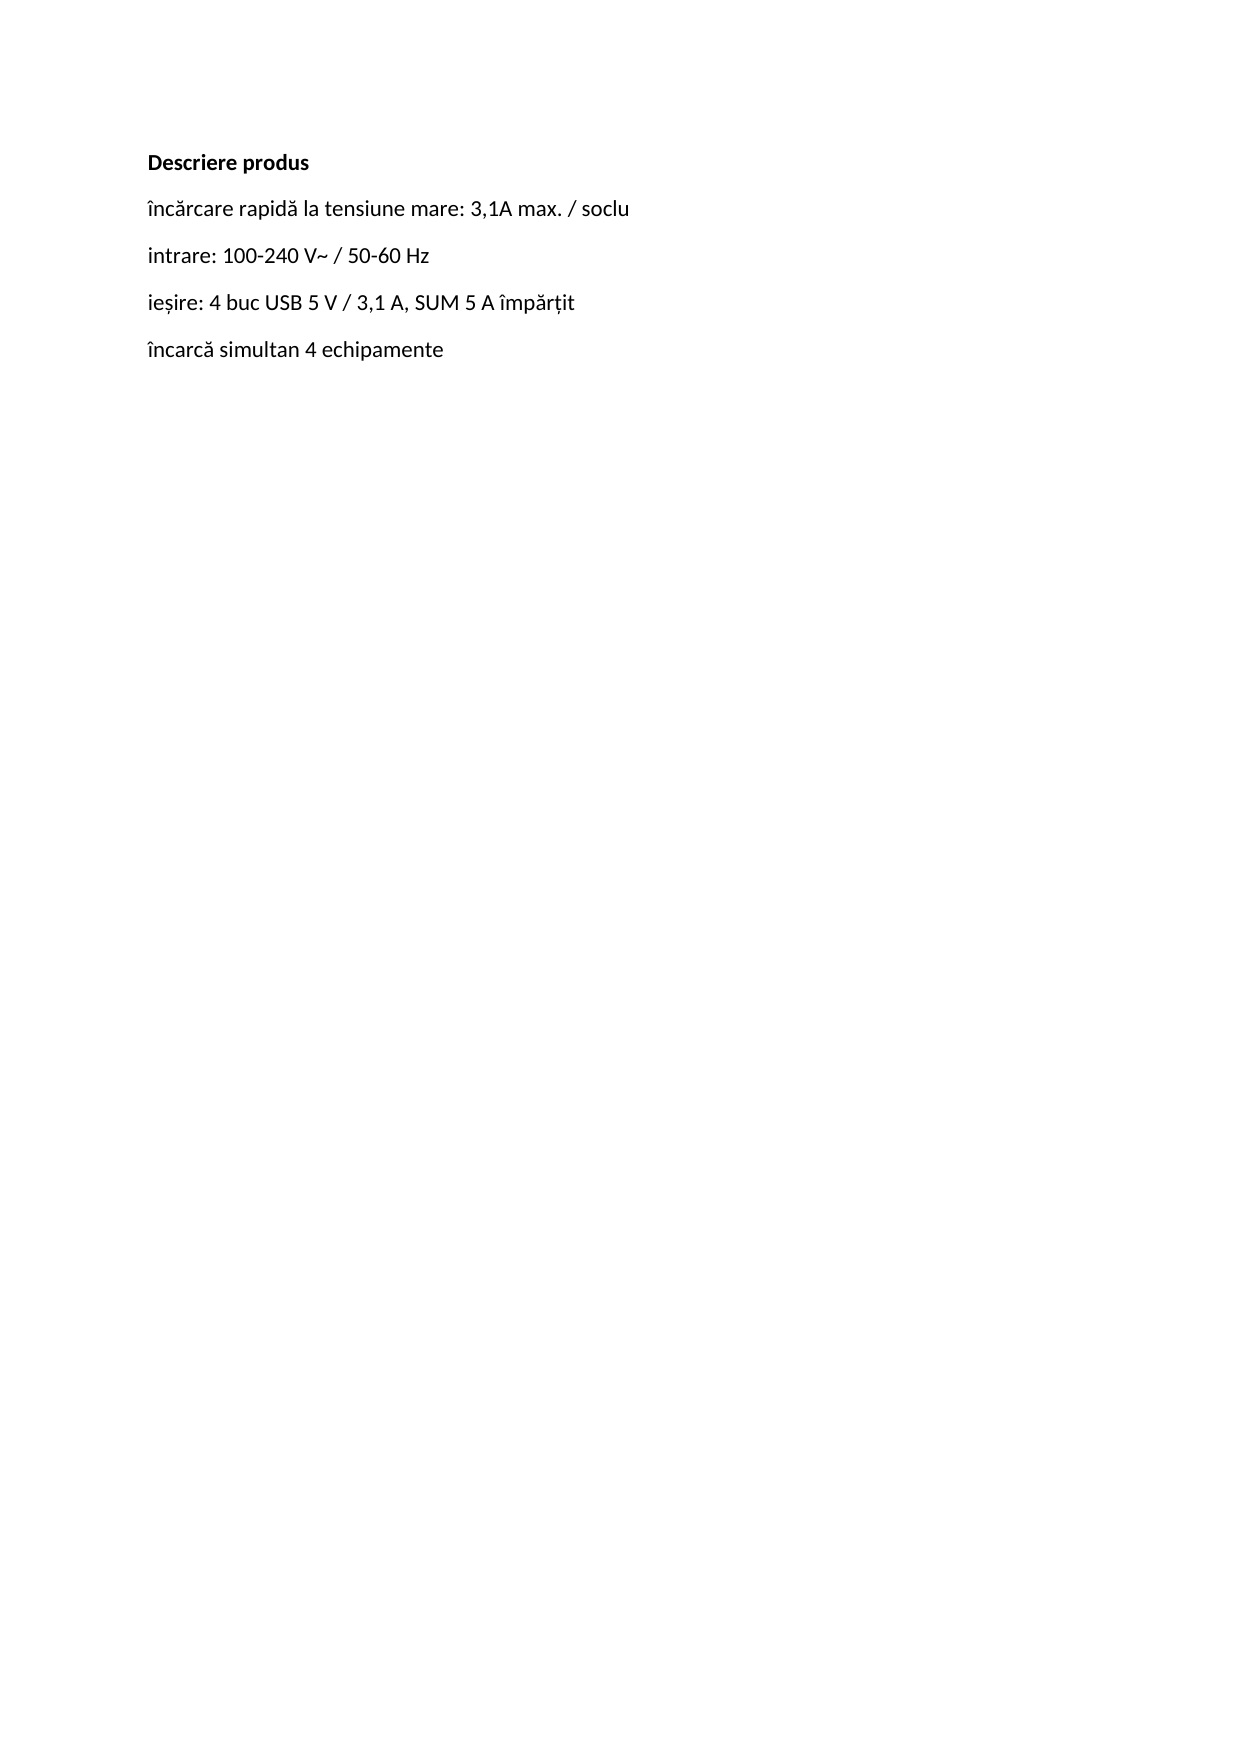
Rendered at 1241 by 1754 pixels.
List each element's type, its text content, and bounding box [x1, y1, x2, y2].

text Descriere produs [148, 148, 1093, 176]
text încarcă simultan 4 echipamente [148, 335, 1093, 363]
text încărcare rapidă la tensiune mare: 3,1A max. / soclu [148, 194, 1093, 222]
text ieșire: 4 buc USB 5 V / 3,1 A, SUM 5 A împărțit [148, 288, 1093, 316]
text intrare: 100-240 V~ / 50-60 Hz [148, 241, 1093, 269]
